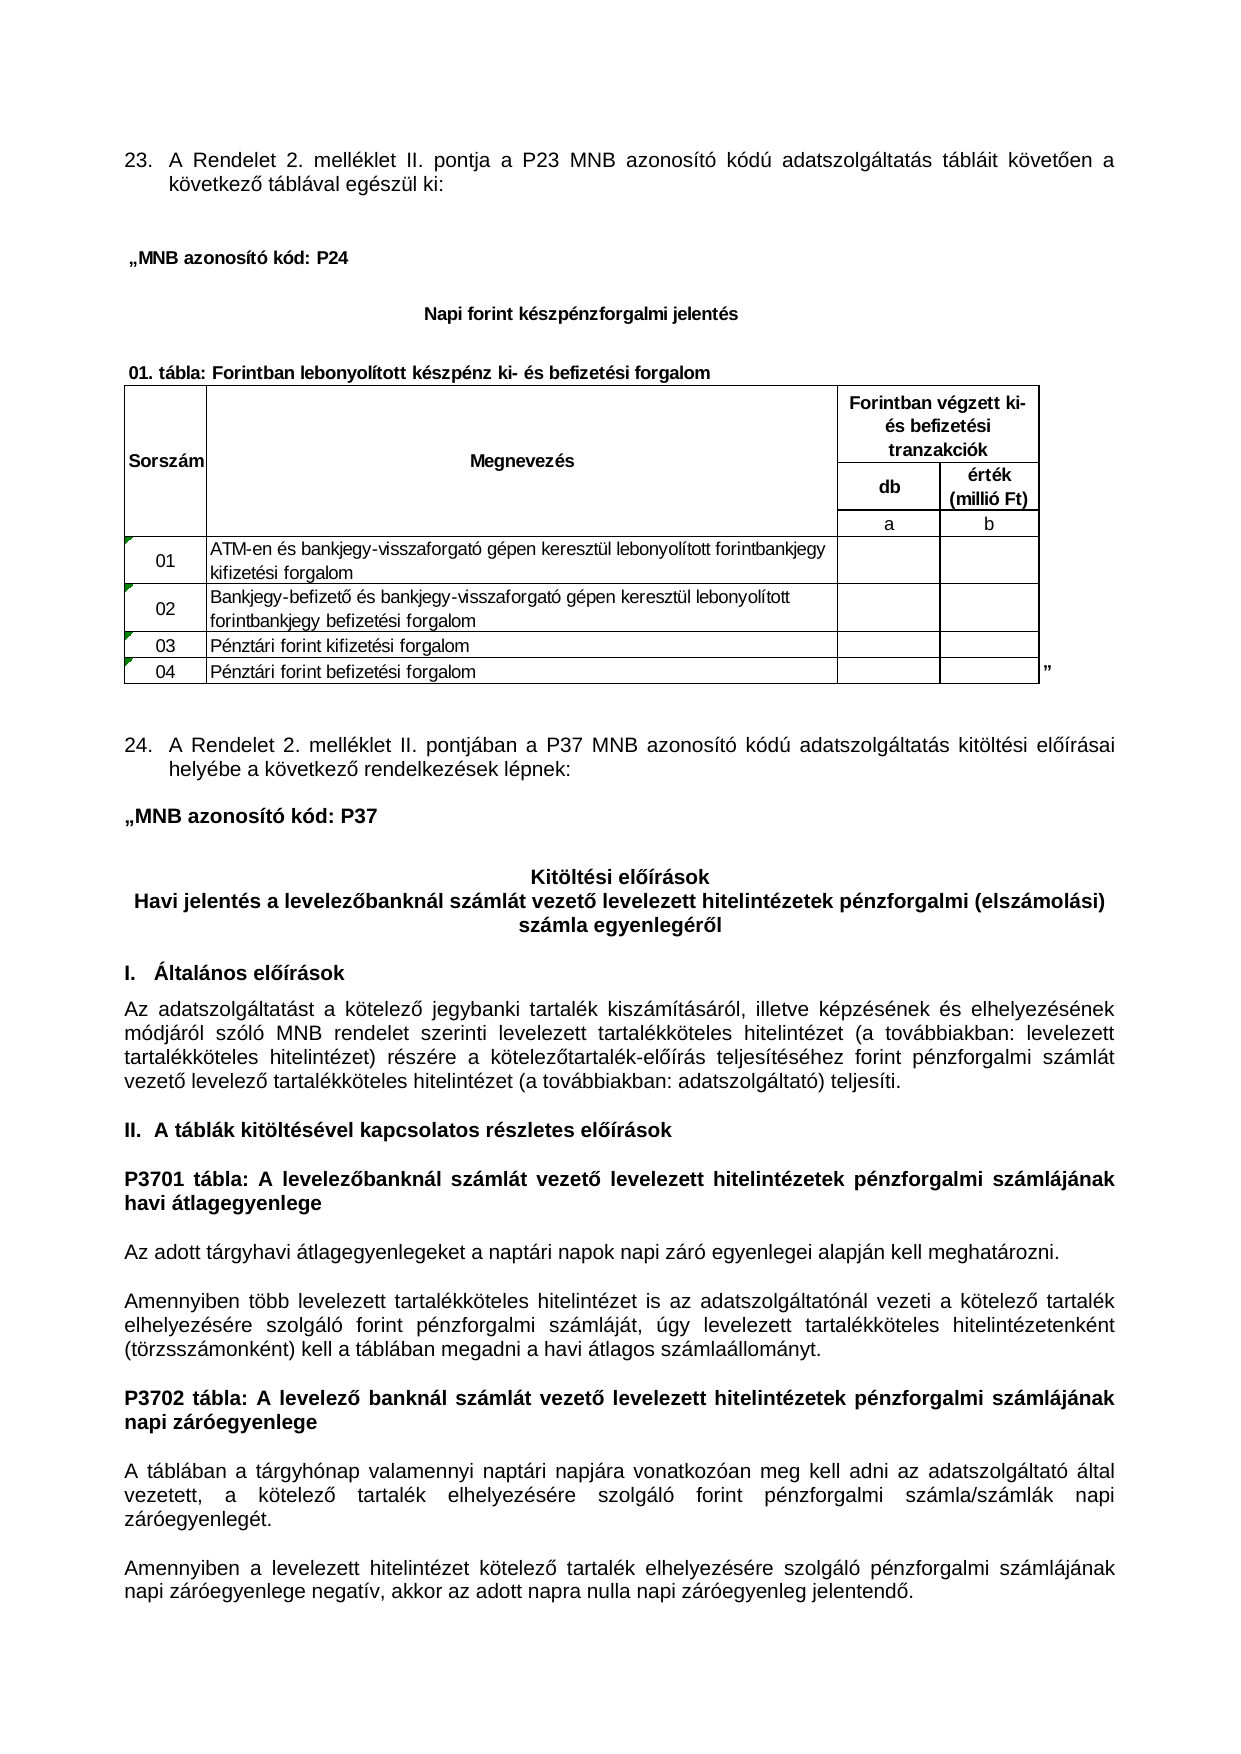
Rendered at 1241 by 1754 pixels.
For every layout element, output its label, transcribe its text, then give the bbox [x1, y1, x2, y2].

list Általános előírások [124, 961, 1116, 984]
text A táblában a tárgyhónap valamennyi naptári napjára vonatkozóan meg kell adni az adatszolgáltató által vezetett, a kötelező tartalék elhelyezésére szolgáló forint pénzforgalmi számla/számlák napi záróegyenlegét. [124, 1458, 1116, 1530]
list A táblák kitöltésével kapcsolatos részletes előírások [124, 1118, 1116, 1142]
text Amennyiben több levelezett tartalékköteles hitelintézet is az adatszolgáltatónál vezeti a kötelező tartalék elhelyezésére szolgáló forint pénzforgalmi számláját, úgy levelezett tartalékköteles hitelintézetenként (törzsszámonként) kell a táblában megadni a havi átlagos számlaállományt. [124, 1289, 1116, 1361]
text Havi jelentés a levelezőbanknál számlát vezető levelezett hitelintézetek pénzforgalmi (elszámolási) számla egyenlegéről [124, 889, 1116, 937]
text Amennyiben a levelezett hitelintézet kötelező tartalék elhelyezésére szolgáló pénzforgalmi számlájának napi záróegyenlege negatív, akkor az adott napra nulla napi záróegyenleg jelentendő. [124, 1555, 1116, 1603]
text Az adott tárgyhavi átlagegyenlegeket a naptári napok napi záró egyenlegei alapján kell meghatározni. [124, 1240, 1116, 1264]
text 24. A Rendelet 2. melléklet II. pontjában a P37 MNB azonosító kódú adatszolgáltatás kitöltési előírásai helyébe a következő rendelkezések lépnek: [124, 732, 1116, 780]
text P3701 tábla: A levelezőbanknál számlát vezető levelezett hitelintézetek pénzforgalmi számlájának havi átlagegyenlege [124, 1167, 1116, 1215]
text Kitöltési előírások [124, 865, 1116, 889]
text „MNB azonosító kód: P37 [124, 804, 1116, 828]
text 23. A Rendelet 2. melléklet II. pontja a P23 MNB azonosító kódú adatszolgáltatás tábláit követően a következő táblával egészül ki: [124, 148, 1116, 196]
text P3702 tábla: A levelező banknál számlát vezető levelezett hitelintézetek pénzforgalmi számlájának napi záróegyenlege [124, 1386, 1116, 1433]
text Az adatszolgáltatást a kötelező jegybanki tartalék kiszámításáról, illetve képzésének és elhelyezésének módjáról szóló MNB rendelet szerinti levelezett tartalékköteles hitelintézet (a továbbiakban: levelezett tartalékköteles hitelintézet) részére a kötelezőtartalék-előírás teljesítéséhez forint pénzforgalmi számlát vezető levelező tartalékköteles hitelintézet (a továbbiakban: adatszolgáltató) teljesíti. [124, 997, 1116, 1093]
